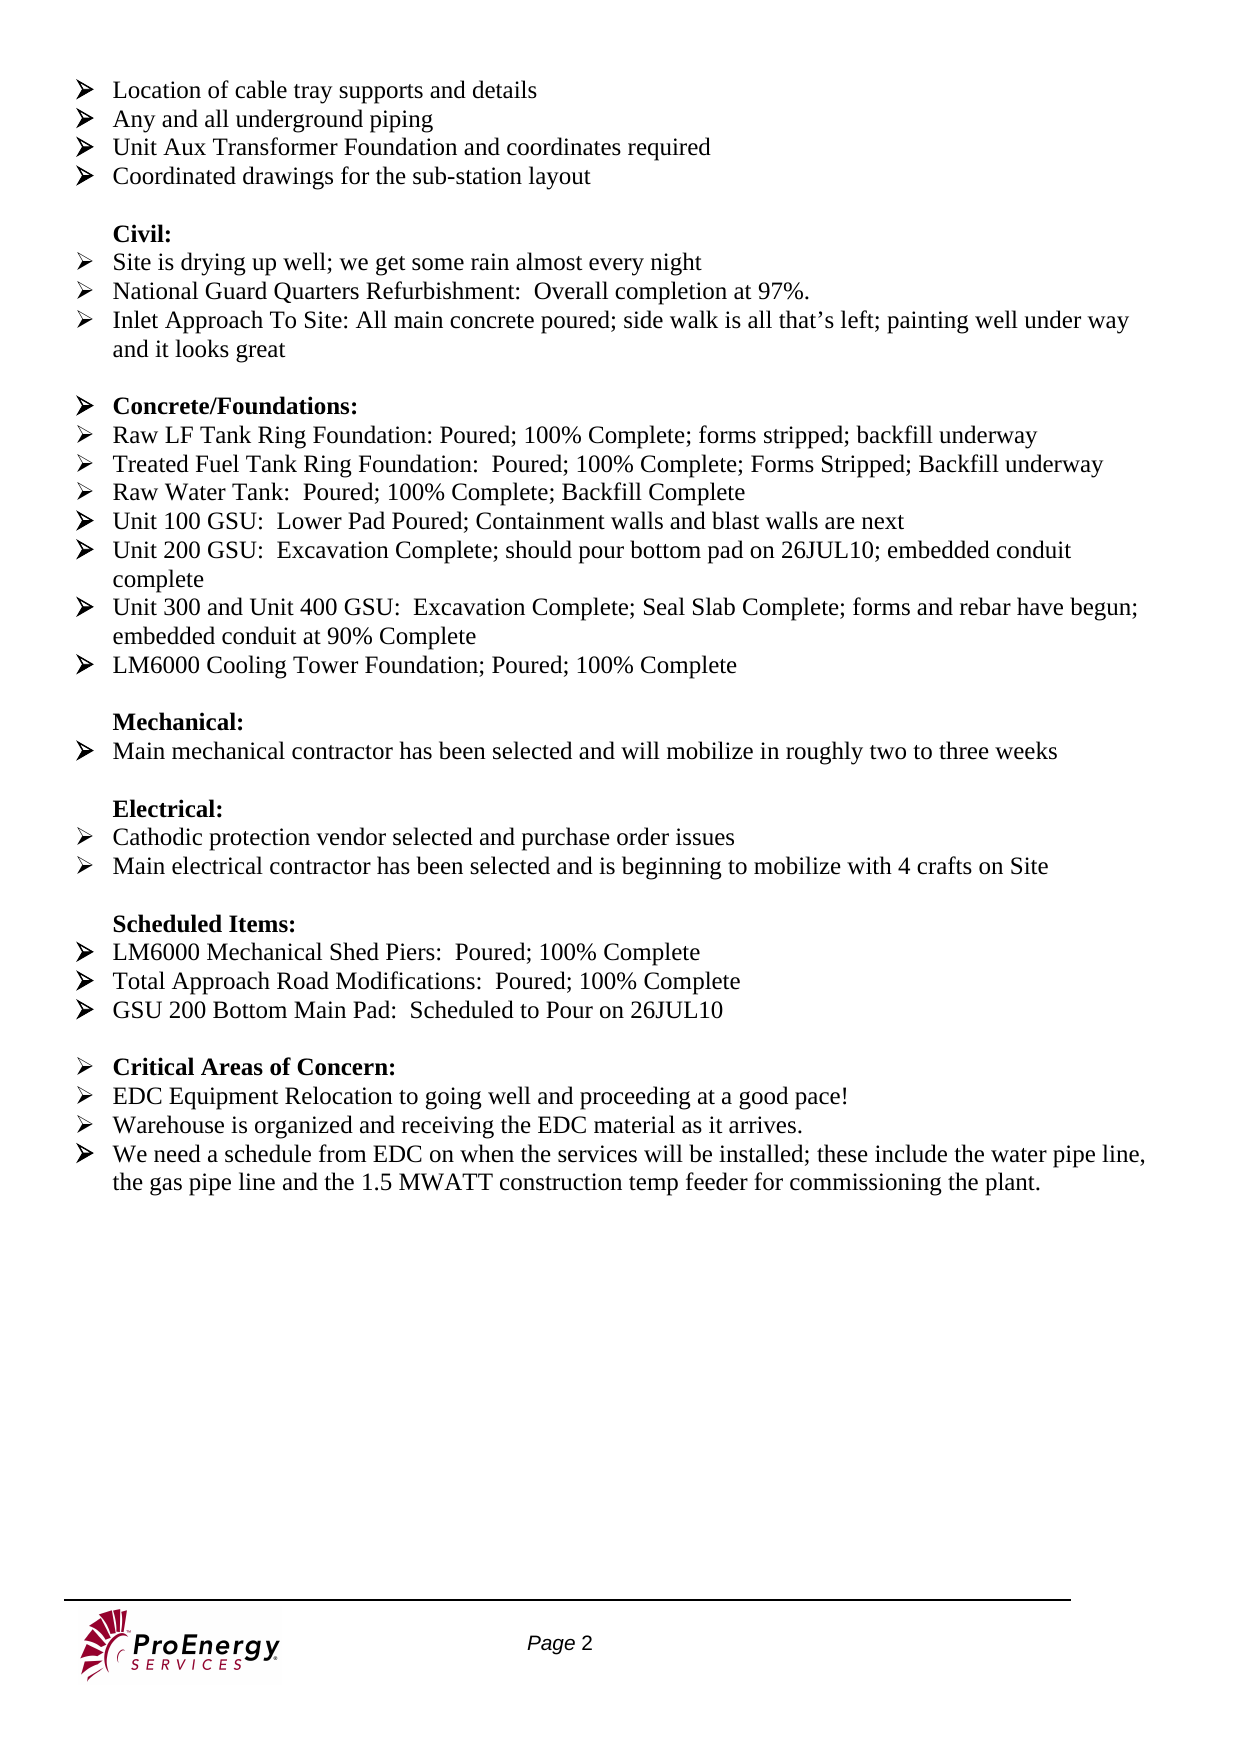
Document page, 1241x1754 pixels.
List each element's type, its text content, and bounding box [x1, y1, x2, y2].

list Raw Water Tank: Poured; 100% Complete; Backfill Complete [75, 477, 1165, 506]
list Main electrical contractor has been selected and is beginning to mobilize with 4 crafts on Site [75, 851, 1165, 880]
list Coordinated drawings for the sub-station layout [75, 161, 1165, 190]
text Scheduled Items: [112, 909, 1165, 937]
list Location of cable tray supports and details [75, 75, 1165, 104]
list National Guard Quarters Refurbishment: Overall completion at 97%. [75, 276, 1165, 305]
list We need a schedule from EDC on when the services will be installed; these include the water pipe line, the gas pipe line and the 1.5 MWATT construction temp feeder for commissioning the plant. [75, 1139, 1165, 1196]
list Inlet Approach To Site: All main concrete poured; side walk is all that’s left; painting well under way and it looks great [75, 305, 1165, 362]
list LM6000 Cooling Tower Foundation; Poured; 100% Complete [75, 650, 1165, 679]
list Concrete/Foundations: [75, 391, 1165, 420]
list EDC Equipment Relocation to going well and proceeding at a good pace! [75, 1081, 1165, 1110]
list LM6000 Mechanical Shed Piers: Poured; 100% Complete [75, 937, 1165, 966]
list Cathodic protection vendor selected and purchase order issues [75, 822, 1165, 851]
list Any and all underground piping [75, 104, 1165, 132]
list Unit 100 GSU: Lower Pad Poured; Containment walls and blast walls are next [75, 506, 1165, 535]
text Civil: [112, 219, 1165, 247]
list Total Approach Road Modifications: Poured; 100% Complete [75, 966, 1165, 995]
list Main mechanical contractor has been selected and will mobilize in roughly two to three weeks [75, 736, 1165, 765]
list Treated Fuel Tank Ring Foundation: Poured; 100% Complete; Forms Stripped; Backfill underway [75, 449, 1165, 477]
list Warehouse is organized and receiving the EDC material as it arrives. [75, 1110, 1165, 1139]
list Raw LF Tank Ring Foundation: Poured; 100% Complete; forms stripped; backfill underway [75, 420, 1165, 449]
list Unit 300 and Unit 400 GSU: Excavation Complete; Seal Slab Complete; forms and rebar have begun; embedded conduit at 90% Complete [75, 592, 1165, 650]
list GSU 200 Bottom Main Pad: Scheduled to Pour on 26JUL10 [75, 995, 1165, 1024]
list Unit Aux Transformer Foundation and coordinates required [75, 132, 1165, 161]
list Site is drying up well; we get some rain almost every night [75, 247, 1165, 276]
list Critical Areas of Concern: [75, 1052, 1165, 1081]
text Electrical: [112, 794, 1165, 822]
list Unit 200 GSU: Excavation Complete; should pour bottom pad on 26JUL10; embedded conduit complete [75, 535, 1165, 592]
picture [77, 1606, 283, 1685]
text Mechanical: [112, 707, 1165, 736]
